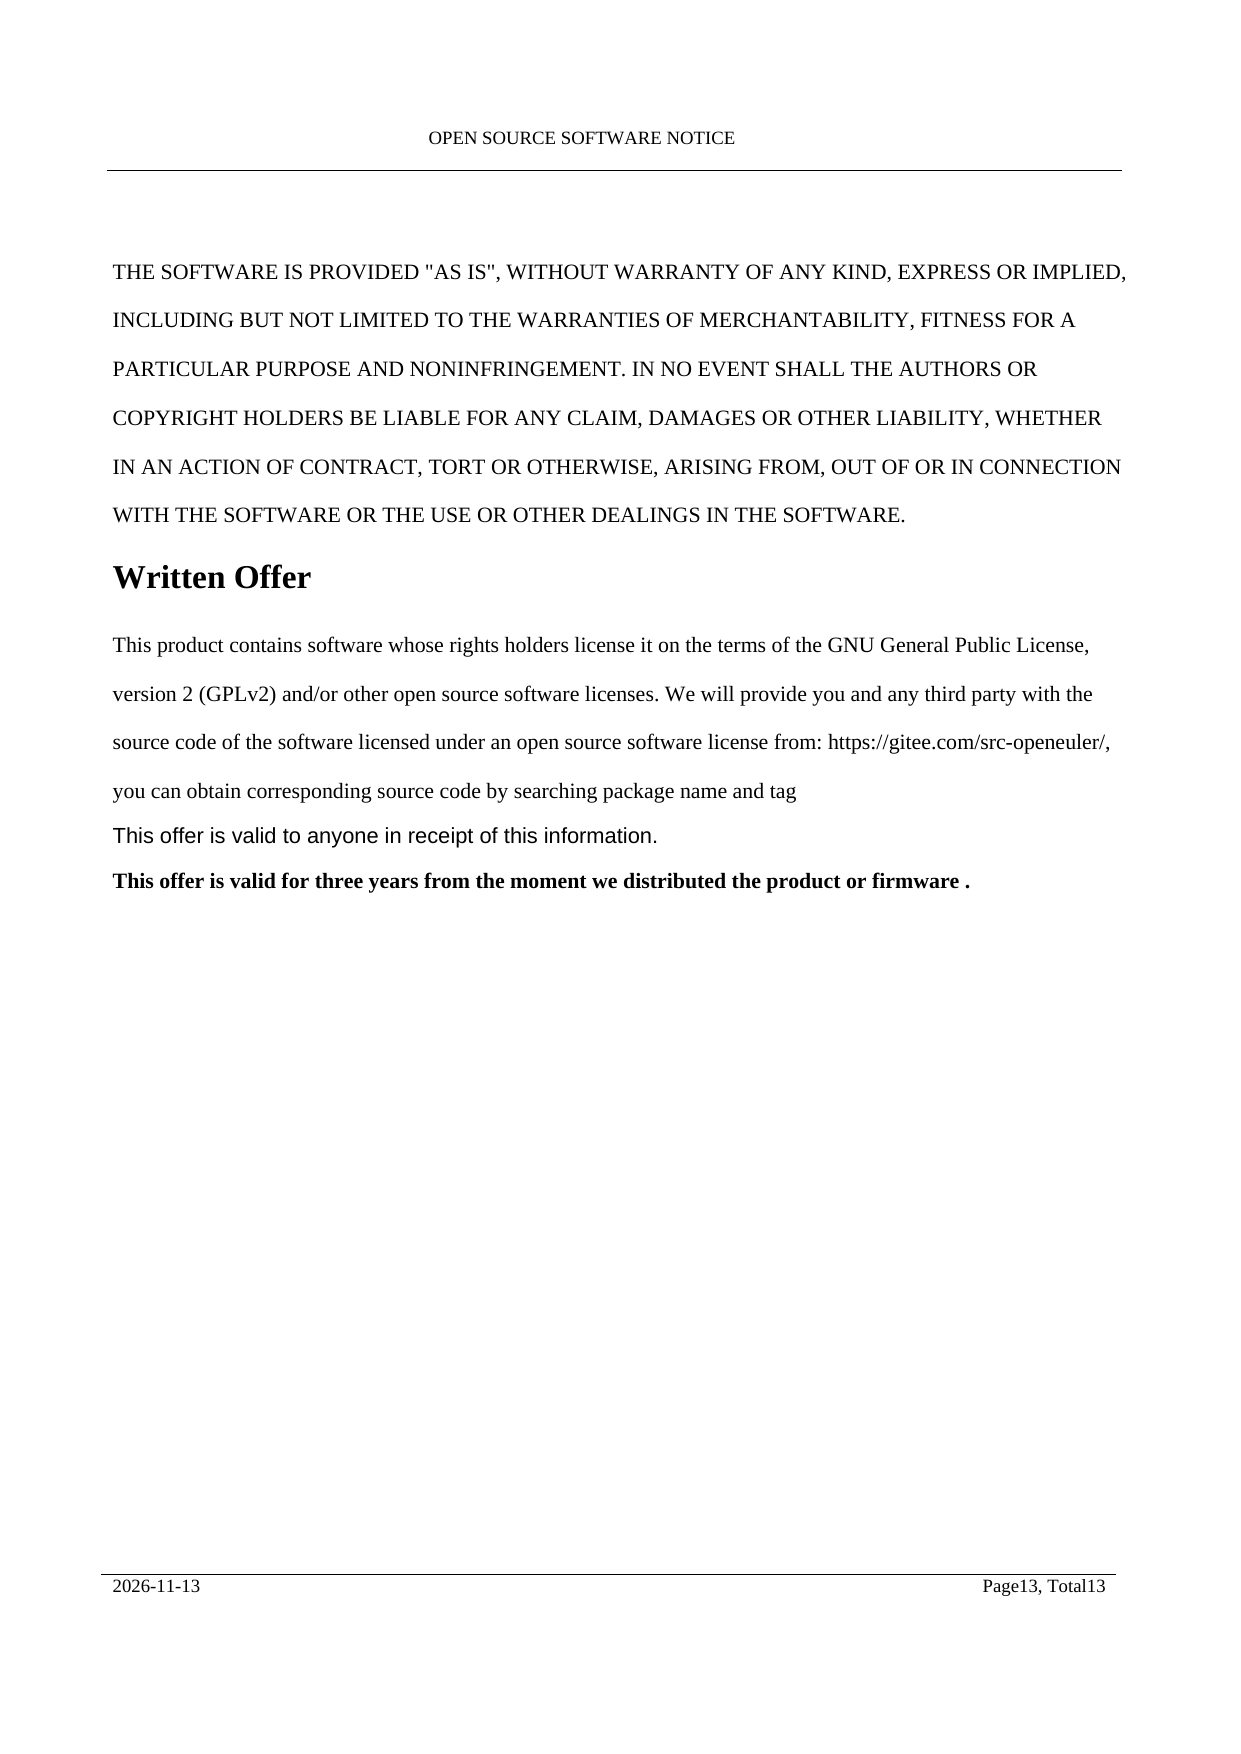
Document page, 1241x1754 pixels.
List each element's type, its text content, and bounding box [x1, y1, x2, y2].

text Written Offer [112, 544, 1128, 609]
text This product contains software whose rights holders license it on the terms of the GNU General Public License, version 2 (GPLv2) and/or other open source software licenses. We will provide you and any third party with the source code of the software licensed under an open source software license from: https://gitee.com/src-openeuler/, you can obtain corresponding source code by searching package name and tag [112, 628, 1128, 807]
text This offer is valid to anyone in receipt of this information. [112, 819, 1128, 852]
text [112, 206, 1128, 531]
text This offer is valid for three years from the moment we distributed the product or firmware . [112, 864, 1128, 897]
